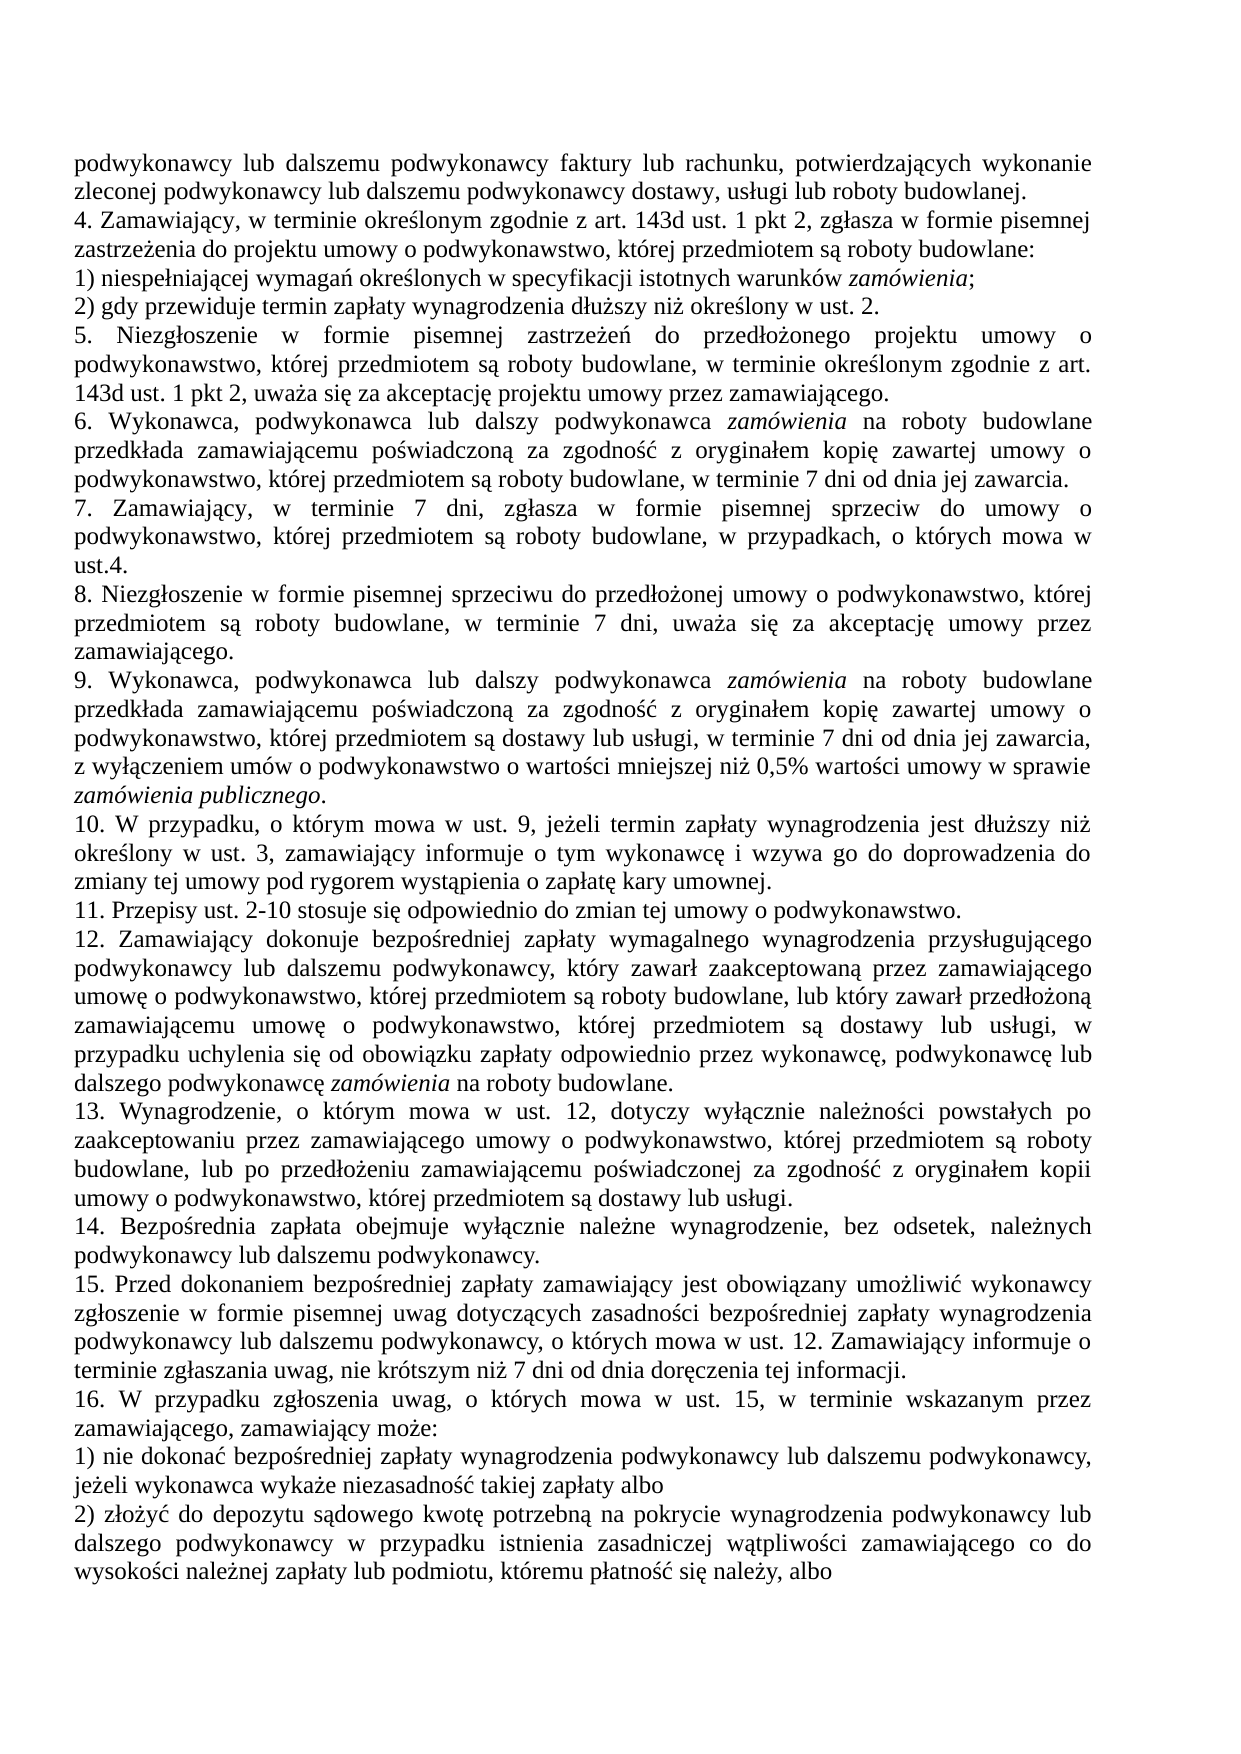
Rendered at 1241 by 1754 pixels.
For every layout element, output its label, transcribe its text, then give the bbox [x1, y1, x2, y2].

text 15. Przed dokonaniem bezpośredniej zapłaty zamawiający jest obowiązany umożliwić wykonawcy zgłoszenie w formie pisemnej uwag dotyczących zasadności bezpośredniej zapłaty wynagrodzenia podwykonawcy lub dalszemu podwykonawcy, o których mowa w ust. 12. Zamawiający informuje o terminie zgłaszania uwag, nie krótszym niż 7 dni od dnia doręczenia tej informacji. [74, 1269, 1093, 1384]
text 2) gdy przewiduje termin zapłaty wynagrodzenia dłuższy niż określony w ust. 2. [74, 291, 1093, 320]
text 4. Zamawiający, w terminie określonym zgodnie z art. 143d ust. 1 pkt 2, zgłasza w formie pisemnej zastrzeżenia do projektu umowy o podwykonawstwo, której przedmiotem są roboty budowlane: [74, 205, 1093, 263]
text 16. W przypadku zgłoszenia uwag, o których mowa w ust. 15, w terminie wskazanym przez zamawiającego, zamawiający może: [74, 1384, 1093, 1441]
text 14. Bezpośrednia zapłata obejmuje wyłącznie należne wynagrodzenie, bez odsetek, należnych podwykonawcy lub dalszemu podwykonawcy. [74, 1211, 1093, 1269]
text 1) niespełniającej wymagań określonych w specyfikacji istotnych warunków zamówienia; [74, 263, 1093, 291]
text 9. Wykonawca, podwykonawca lub dalszy podwykonawca zamówienia na roboty budowlane przedkłada zamawiającemu poświadczoną za zgodność z oryginałem kopię zawartej umowy o podwykonawstwo, której przedmiotem są dostawy lub usługi, w terminie 7 dni od dnia jej zawarcia, z wyłączeniem umów o podwykonawstwo o wartości mniejszej niż 0,5% wartości umowy w sprawie zamówienia publicznego. [74, 665, 1093, 809]
text 1) nie dokonać bezpośredniej zapłaty wynagrodzenia podwykonawcy lub dalszemu podwykonawcy, jeżeli wykonawca wykaże niezasadność takiej zapłaty albo [74, 1441, 1093, 1499]
text 5. Niezgłoszenie w formie pisemnej zastrzeżeń do przedłożonego projektu umowy o podwykonawstwo, której przedmiotem są roboty budowlane, w terminie określonym zgodnie z art. 143d ust. 1 pkt 2, uważa się za akceptację projektu umowy przez zamawiającego. [74, 320, 1093, 406]
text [74, 148, 1093, 205]
text 2) złożyć do depozytu sądowego kwotę potrzebną na pokrycie wynagrodzenia podwykonawcy lub dalszego podwykonawcy w przypadku istnienia zasadniczej wątpliwości zamawiającego co do wysokości należnej zapłaty lub podmiotu, któremu płatność się należy, albo [74, 1499, 1093, 1585]
text 13. Wynagrodzenie, o którym mowa w ust. 12, dotyczy wyłącznie należności powstałych po zaakceptowaniu przez zamawiającego umowy o podwykonawstwo, której przedmiotem są roboty budowlane, lub po przedłożeniu zamawiającemu poświadczonej za zgodność z oryginałem kopii umowy o podwykonawstwo, której przedmiotem są dostawy lub usługi. [74, 1096, 1093, 1211]
text 11. Przepisy ust. 2-10 stosuje się odpowiednio do zmian tej umowy o podwykonawstwo. [74, 895, 1093, 924]
text 6. Wykonawca, podwykonawca lub dalszy podwykonawca zamówienia na roboty budowlane przedkłada zamawiającemu poświadczoną za zgodność z oryginałem kopię zawartej umowy o podwykonawstwo, której przedmiotem są roboty budowlane, w terminie 7 dni od dnia jej zawarcia. [74, 406, 1093, 493]
text 8. Niezgłoszenie w formie pisemnej sprzeciwu do przedłożonej umowy o podwykonawstwo, której przedmiotem są roboty budowlane, w terminie 7 dni, uważa się za akceptację umowy przez zamawiającego. [74, 579, 1093, 665]
text 10. W przypadku, o którym mowa w ust. 9, jeżeli termin zapłaty wynagrodzenia jest dłuższy niż określony w ust. 3, zamawiający informuje o tym wykonawcę i wzywa go do doprowadzenia do zmiany tej umowy pod rygorem wystąpienia o zapłatę kary umownej. [74, 809, 1093, 895]
text 7. Zamawiający, w terminie 7 dni, zgłasza w formie pisemnej sprzeciw do umowy o podwykonawstwo, której przedmiotem są roboty budowlane, w przypadkach, o których mowa w ust.4. [74, 493, 1093, 579]
text 12. Zamawiający dokonuje bezpośredniej zapłaty wymagalnego wynagrodzenia przysługującego podwykonawcy lub dalszemu podwykonawcy, który zawarł zaakceptowaną przez zamawiającego umowę o podwykonawstwo, której przedmiotem są roboty budowlane, lub który zawarł przedłożoną zamawiającemu umowę o podwykonawstwo, której przedmiotem są dostawy lub usługi, w przypadku uchylenia się od obowiązku zapłaty odpowiednio przez wykonawcę, podwykonawcę lub dalszego podwykonawcę zamówienia na roboty budowlane. [74, 924, 1093, 1096]
